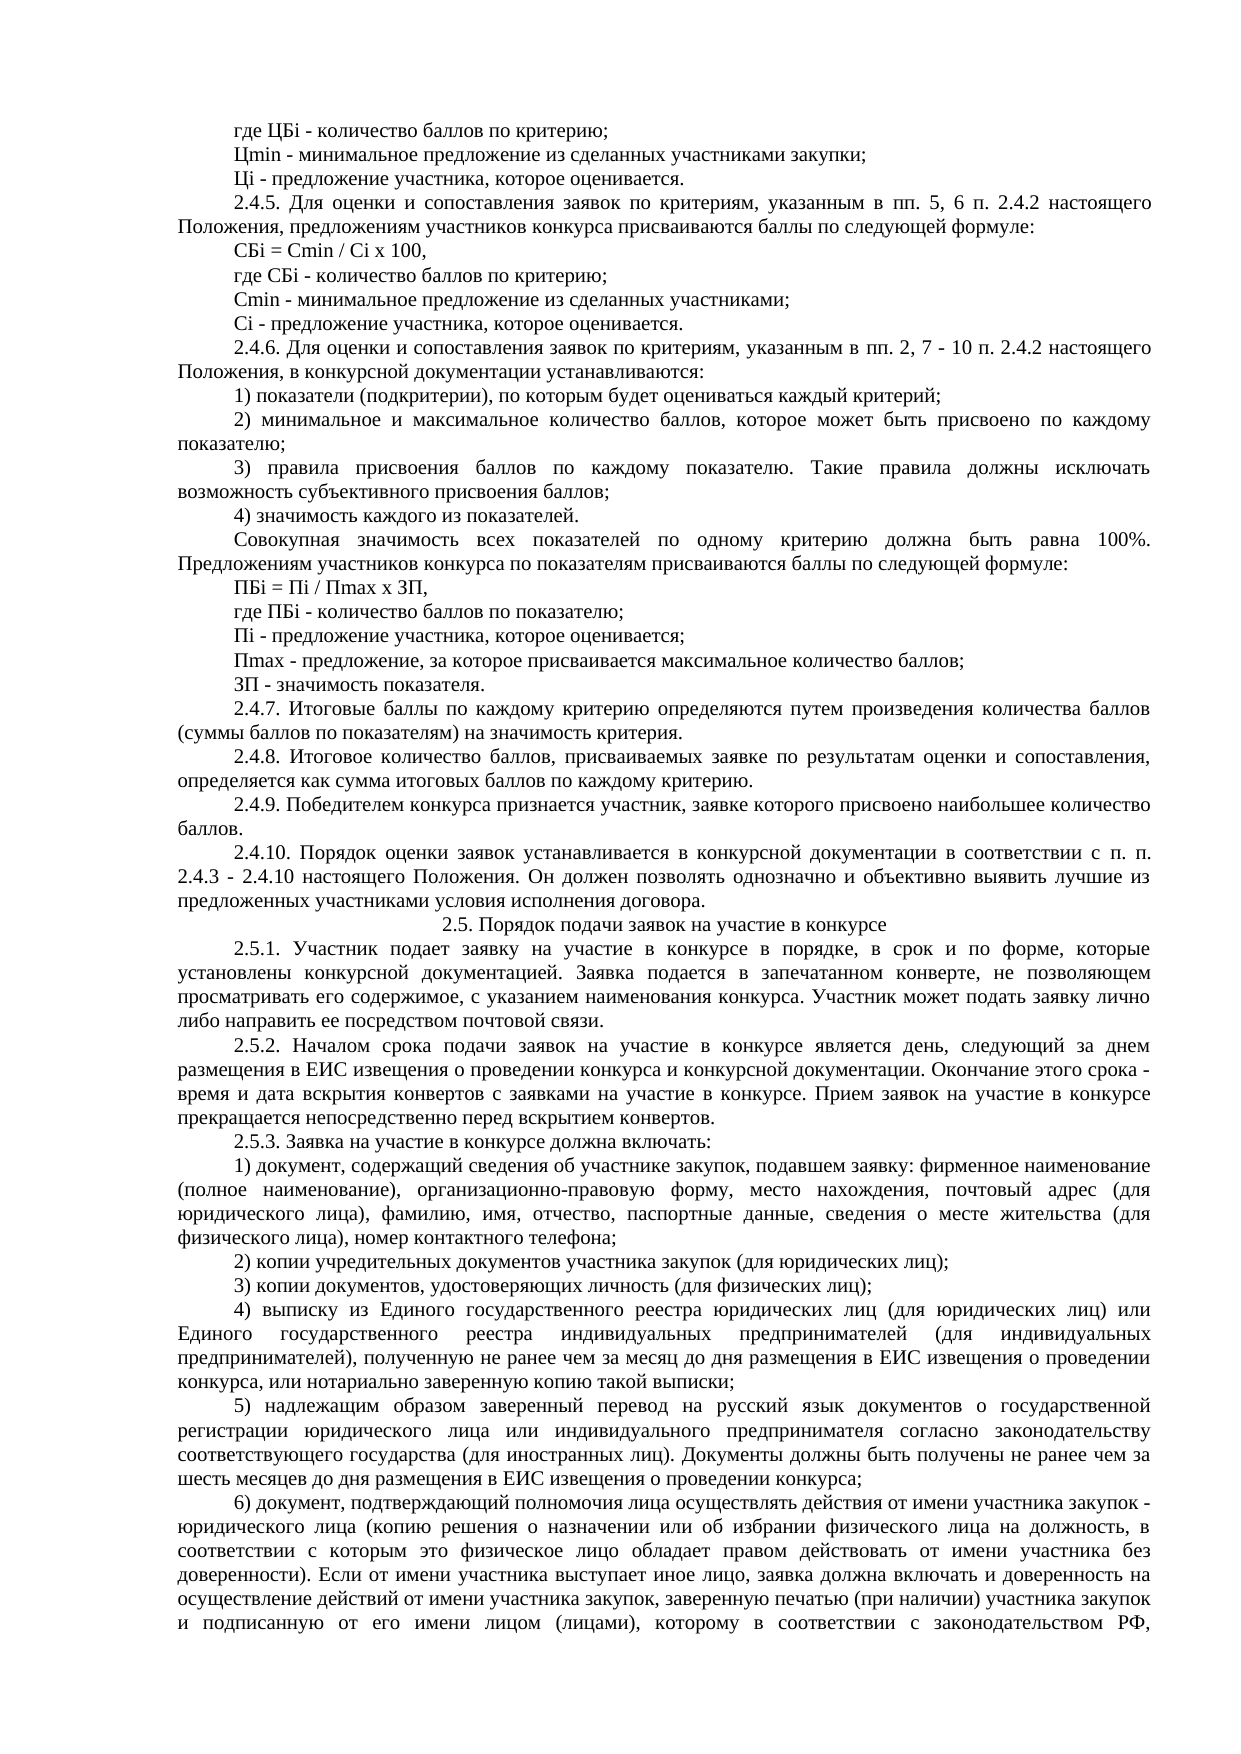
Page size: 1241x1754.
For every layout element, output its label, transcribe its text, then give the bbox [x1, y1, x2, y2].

text 3) правила присвоения баллов по каждому показателю. Такие правила должны исключать возможность субъективного присвоения баллов; [177, 455, 1152, 503]
text СБi = Сmin / Сi x 100, [177, 238, 1152, 262]
text 2.5. Порядок подачи заявок на участие в конкурсе [177, 912, 1152, 936]
text где ПБi - количество баллов по показателю; [177, 599, 1152, 623]
text где ЦБi - количество баллов по критерию; [177, 118, 1152, 142]
text ПБi = Пi / Пmax x ЗП, [177, 575, 1152, 599]
text 2.4.7. Итоговые баллы по каждому критерию определяются путем произведения количества баллов (суммы баллов по показателям) на значимость критерия. [177, 696, 1152, 744]
text 2.5.1. Участник подает заявку на участие в конкурсе в порядке, в срок и по форме, которые установлены конкурсной документацией. Заявка подается в запечатанном конверте, не позволяющем просматривать его содержимое, с указанием наименования конкурса. Участник может подать заявку лично либо направить ее посредством почтовой связи. [177, 936, 1152, 1032]
text 2.4.9. Победителем конкурса признается участник, заявке которого присвоено наибольшее количество баллов. [177, 792, 1152, 840]
text Цmin - минимальное предложение из сделанных участниками закупки; [177, 142, 1152, 166]
text 2.4.5. Для оценки и сопоставления заявок по критериям, указанным в пп. 5, 6 п. 2.4.2 настоящего Положения, предложениям участников конкурса присваиваются баллы по следующей формуле: [177, 190, 1152, 238]
text 4) значимость каждого из показателей. [177, 503, 1152, 527]
text Сi - предложение участника, которое оценивается. [177, 311, 1152, 335]
text 3) копии документов, удостоверяющих личность (для физических лиц); [177, 1273, 1152, 1297]
text Сmin - минимальное предложение из сделанных участниками; [177, 287, 1152, 311]
text 2.4.10. Порядок оценки заявок устанавливается в конкурсной документации в соответствии с п. п. 2.4.3 - 2.4.10 настоящего Положения. Он должен позволять однозначно и объективно выявить лучшие из предложенных участниками условия исполнения договора. [177, 840, 1152, 912]
text 2) копии учредительных документов участника закупок (для юридических лиц); [177, 1249, 1152, 1273]
text где СБi - количество баллов по критерию; [177, 262, 1152, 287]
text 2.5.3. Заявка на участие в конкурсе должна включать: [177, 1129, 1152, 1153]
text 2.4.8. Итоговое количество баллов, присваиваемых заявке по результатам оценки и сопоставления, определяется как сумма итоговых баллов по каждому критерию. [177, 744, 1152, 792]
text 2.4.6. Для оценки и сопоставления заявок по критериям, указанным в пп. 2, 7 - 10 п. 2.4.2 настоящего Положения, в конкурсной документации устанавливаются: [177, 335, 1152, 383]
text 4) выписку из Единого государственного реестра юридических лиц (для юридических лиц) или Единого государственного реестра индивидуальных предпринимателей (для индивидуальных предпринимателей), полученную не ранее чем за месяц до дня размещения в ЕИС извещения о проведении конкурса, или нотариально заверенную копию такой выписки; [177, 1297, 1152, 1393]
text Совокупная значимость всех показателей по одному критерию должна быть равна 100%. Предложениям участников конкурса по показателям присваиваются баллы по следующей формуле: [177, 527, 1152, 575]
text Цi - предложение участника, которое оценивается. [177, 166, 1152, 190]
text 5) надлежащим образом заверенный перевод на русский язык документов о государственной регистрации юридического лица или индивидуального предпринимателя согласно законодательству соответствующего государства (для иностранных лиц). Документы должны быть получены не ранее чем за шесть месяцев до дня размещения в ЕИС извещения о проведении конкурса; [177, 1393, 1152, 1490]
text 1) документ, содержащий сведения об участнике закупок, подавшем заявку: фирменное наименование (полное наименование), организационно-правовую форму, место нахождения, почтовый адрес (для юридического лица), фамилию, имя, отчество, паспортные данные, сведения о месте жительства (для физического лица), номер контактного телефона; [177, 1153, 1152, 1249]
text 2.5.2. Началом срока подачи заявок на участие в конкурсе является день, следующий за днем размещения в ЕИС извещения о проведении конкурса и конкурсной документации. Окончание этого срока - время и дата вскрытия конвертов с заявками на участие в конкурсе. Прием заявок на участие в конкурсе прекращается непосредственно перед вскрытием конвертов. [177, 1032, 1152, 1129]
text 1) показатели (подкритерии), по которым будет оцениваться каждый критерий; [177, 383, 1152, 407]
text 2) минимальное и максимальное количество баллов, которое может быть присвоено по каждому показателю; [177, 407, 1152, 455]
text Пi - предложение участника, которое оценивается; [177, 623, 1152, 647]
text Пmax - предложение, за которое присваивается максимальное количество баллов; [177, 647, 1152, 672]
text ЗП - значимость показателя. [177, 672, 1152, 696]
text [177, 1490, 1152, 1634]
